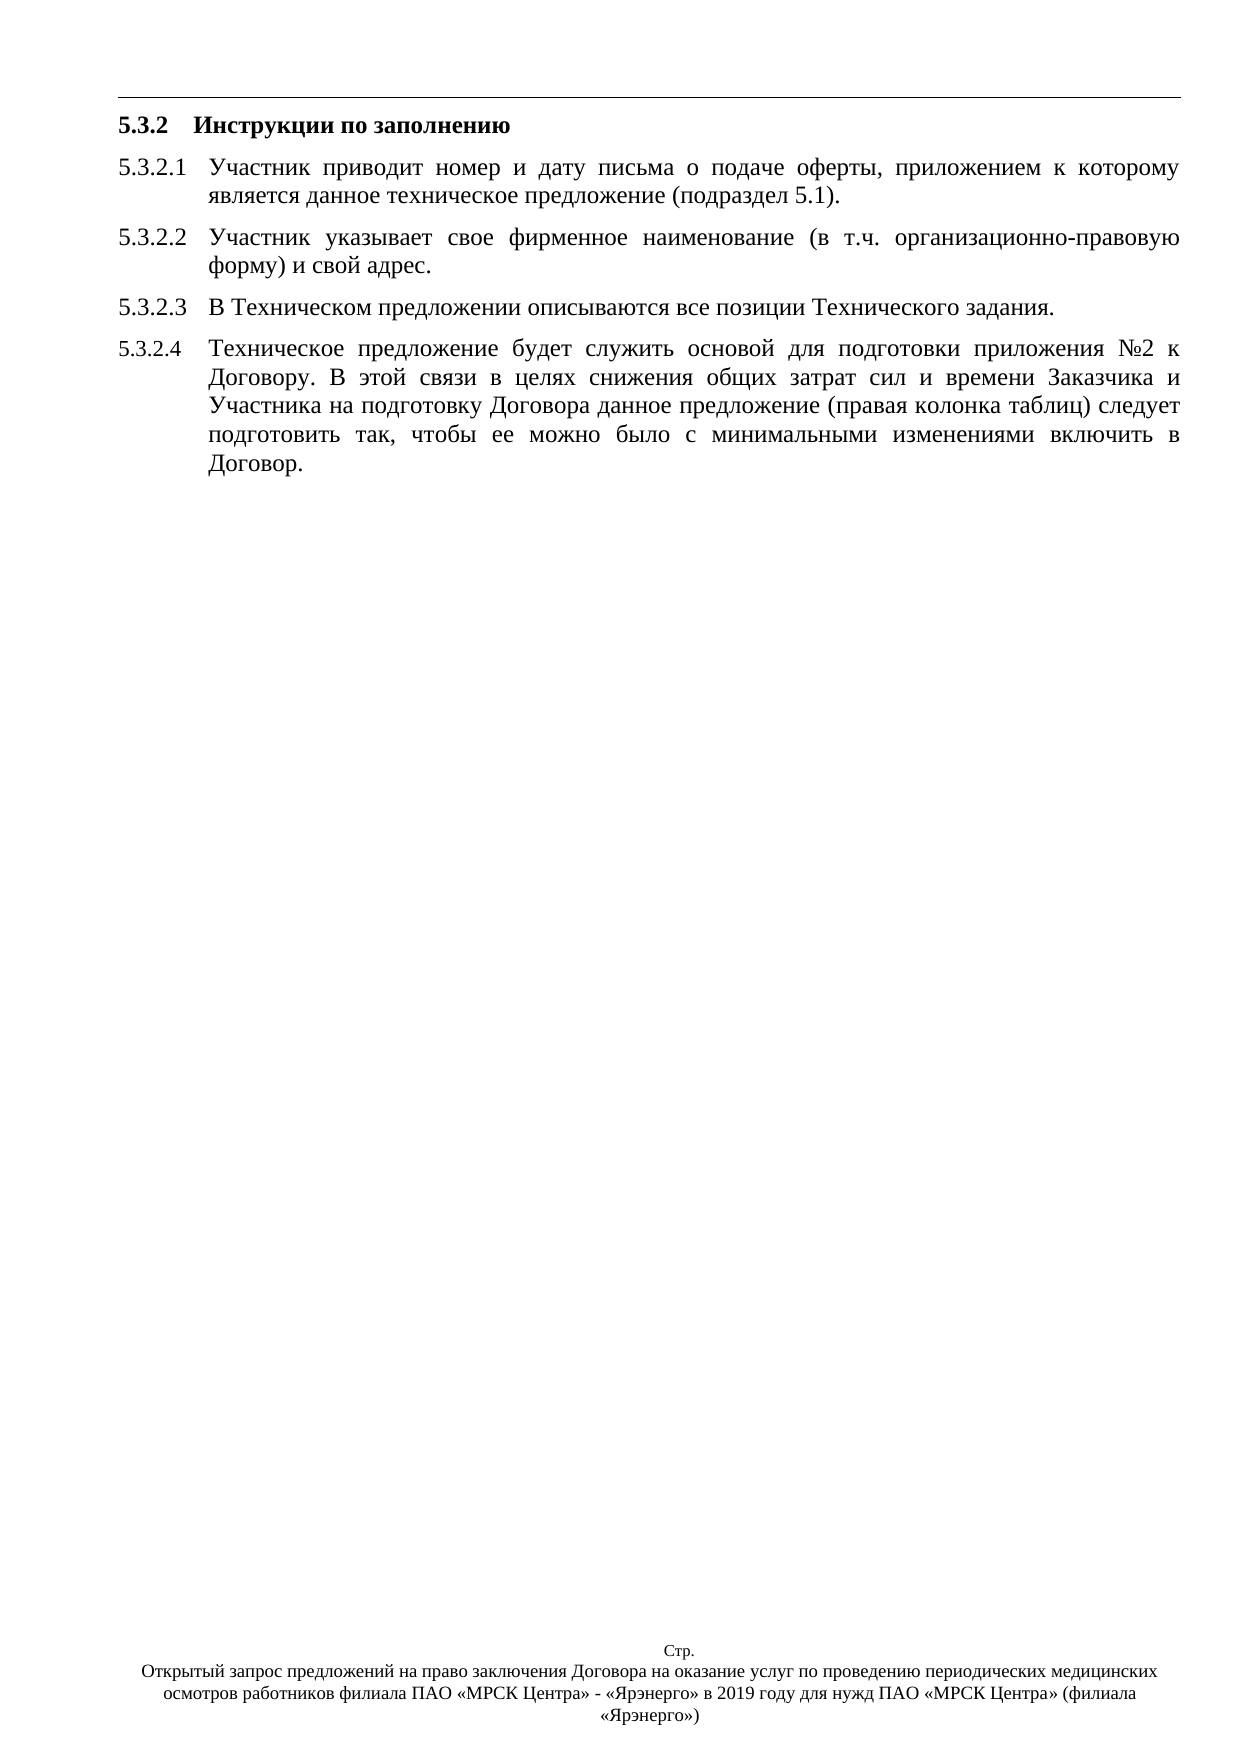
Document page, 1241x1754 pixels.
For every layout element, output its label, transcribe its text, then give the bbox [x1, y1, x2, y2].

list В Техническом предложении описываются все позиции Технического задания. [118, 292, 1181, 321]
subtitle Инструкции по заполнению [118, 111, 1181, 139]
list Участник указывает свое фирменное наименование (в т.ч. организационно-правовую форму) и свой адрес. [118, 222, 1181, 279]
list Участник приводит номер и дату письма о подаче оферты, приложением к которому является данное техническое предложение (подраздел 5.1). [118, 152, 1181, 209]
list Техническое предложение будет служить основой для подготовки приложения №2 к Договору. В этой связи в целях снижения общих затрат сил и времени Заказчика и Участника на подготовку Договора данное предложение (правая колонка таблиц) следует подготовить так, чтобы ее можно было с минимальными изменениями включить в Договор. [118, 333, 1181, 477]
